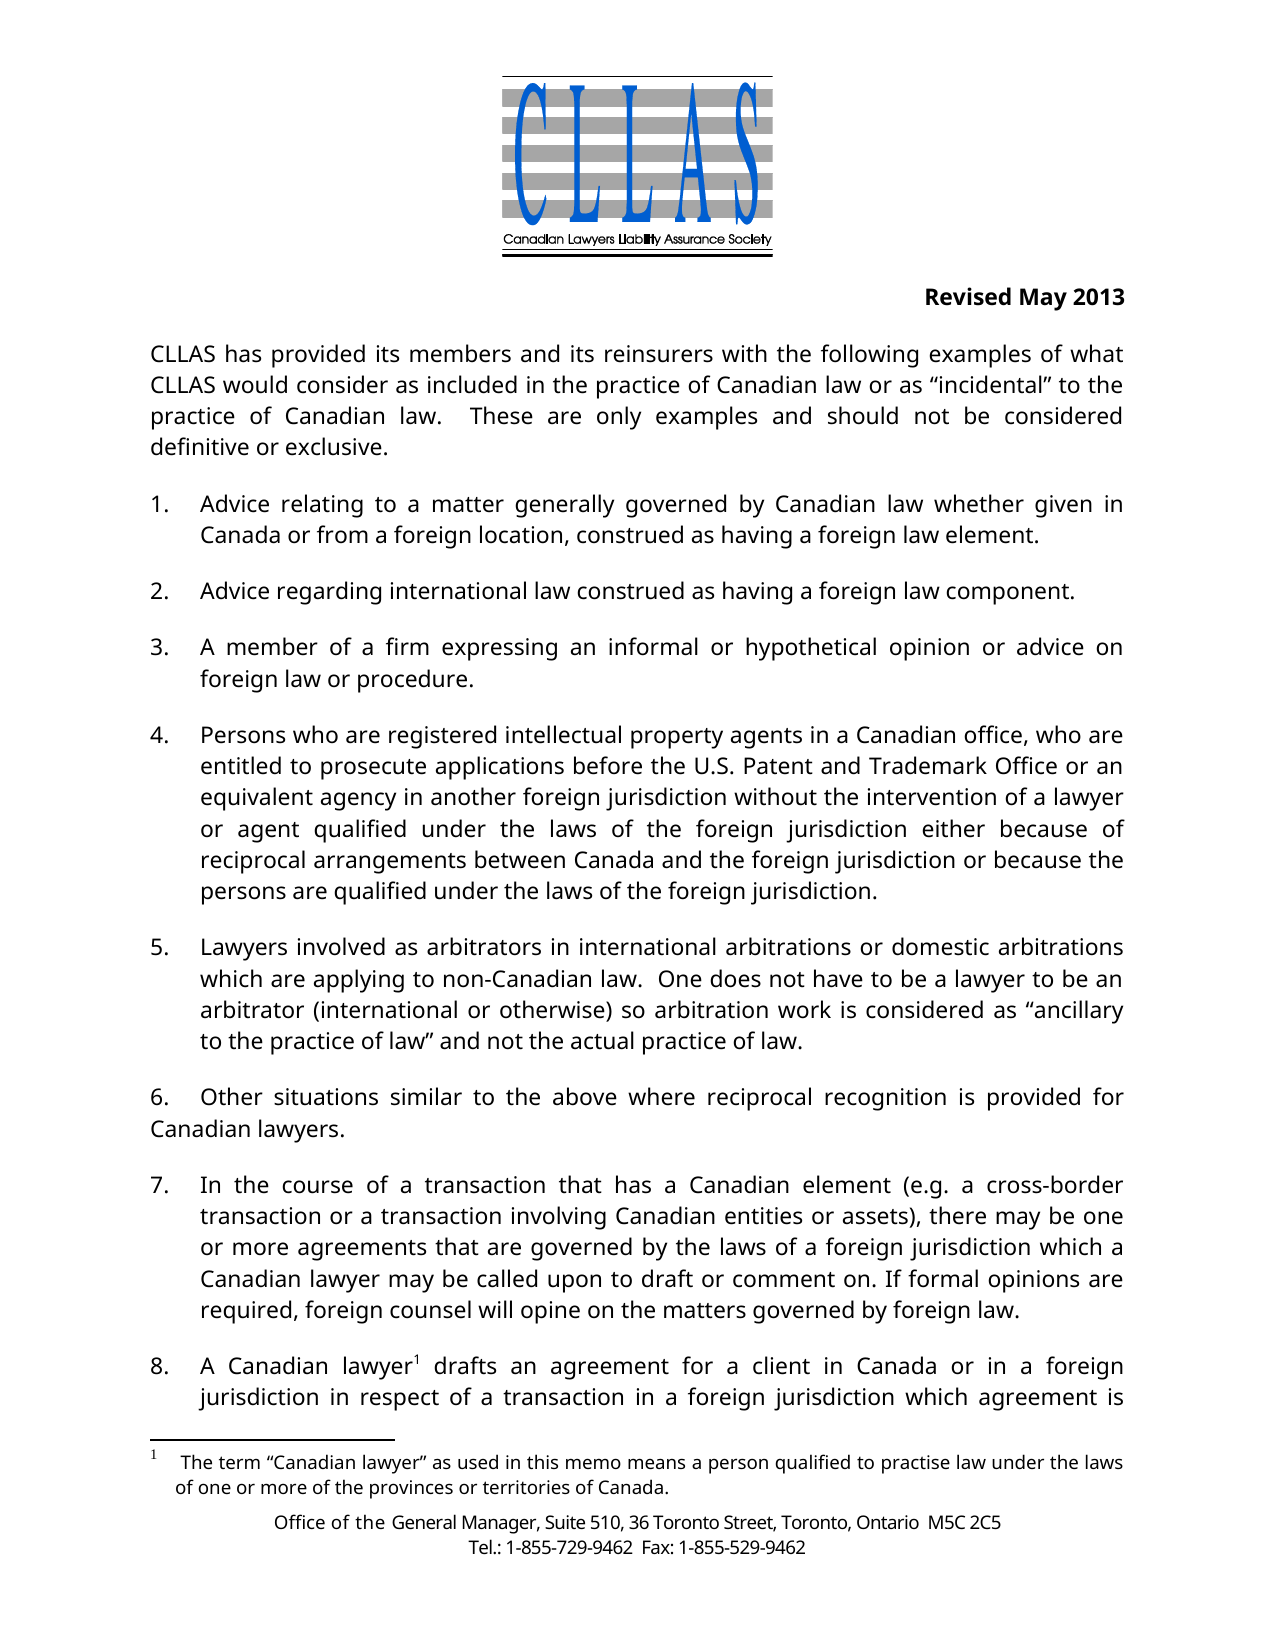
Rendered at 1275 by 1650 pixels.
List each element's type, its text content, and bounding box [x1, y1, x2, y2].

text Other situations similar to the above where reciprocal recognition is provided for Canadian lawyers. [150, 1081, 1125, 1144]
text A member of a firm expressing an informal or hypothetical opinion or advice on foreign law or procedure. [150, 631, 1125, 694]
text Advice relating to a matter generally governed by Canadian law whether given in Canada or from a foreign location, construed as having a foreign law element. [150, 487, 1125, 550]
text CLLAS has provided its members and its reinsurers with the following examples of what CLLAS would consider as included in the practice of Canadian law or as “incidental” to the practice of Canadian law. These are only examples and should not be considered definitive or exclusive. [150, 337, 1125, 462]
text Revised May 2013 [150, 281, 1125, 312]
text In the course of a transaction that has a Canadian element (e.g. a cross-border transaction or a transaction involving Canadian entities or assets), there may be one or more agreements that are governed by the laws of a foreign jurisdiction which a Canadian lawyer may be called upon to draft or comment on. If formal opinions are required, foreign counsel will opine on the matters governed by foreign law. [150, 1169, 1125, 1325]
text Lawyers involved as arbitrators in international arbitrations or domestic arbitrations which are applying to non-Canadian law. One does not have to be a lawyer to be an arbitrator (international or otherwise) so arbitration work is considered as “ancillary to the practice of law” and not the actual practice of law. [150, 931, 1125, 1056]
text Advice regarding international law construed as having a foreign law component. [150, 575, 1125, 606]
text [150, 1350, 1125, 1412]
text Persons who are registered intellectual property agents in a Canadian office, who are entitled to prosecute applications before the U.S. Patent and Trademark Office or an equivalent agency in another foreign jurisdiction without the intervention of a lawyer or agent qualified under the laws of the foreign jurisdiction either because of reciprocal arrangements between Canada and the foreign jurisdiction or because the persons are qualified under the laws of the foreign jurisdiction. [150, 719, 1125, 906]
